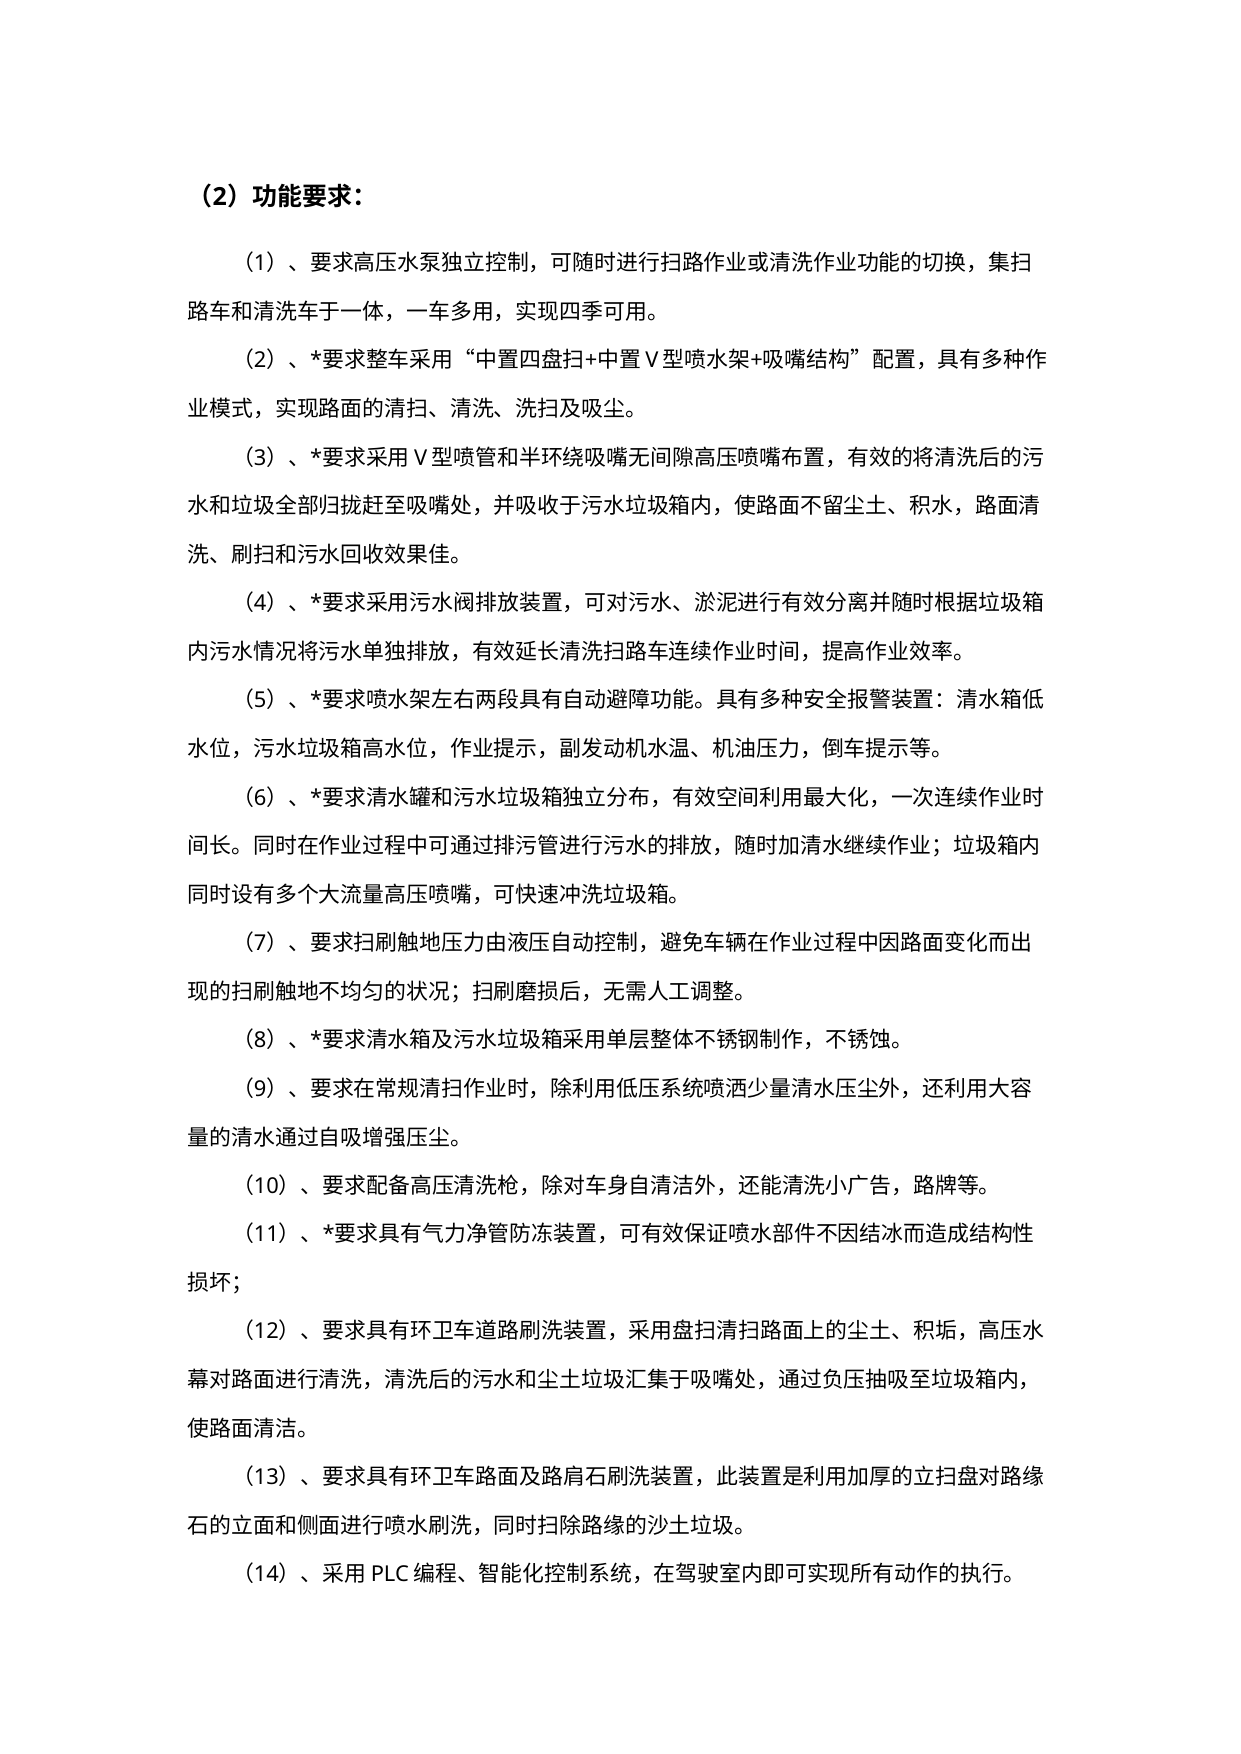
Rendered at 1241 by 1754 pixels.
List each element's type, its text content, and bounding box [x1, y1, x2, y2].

list *要求清水箱及污水垃圾箱采用单层整体不锈钢制作，不锈蚀。 [187, 1022, 1053, 1055]
list 要求高压水泵独立控制，可随时进行扫路作业或清洗作业功能的切换，集扫路车和清洗车于一体，一车多用，实现四季可用。 [187, 245, 1053, 326]
list *要求采用V型喷管和半环绕吸嘴无间隙高压喷嘴布置，有效的将清洗后的污水和垃圾全部归拢赶至吸嘴处，并吸收于污水垃圾箱内，使路面不留尘土、积水，路面清洗、刷扫和污水回收效果佳。 [187, 439, 1053, 569]
text （2）功能要求： [187, 162, 1053, 227]
list *要求喷水架左右两段具有自动避障功能。具有多种安全报警装置：清水箱低水位，污水垃圾箱高水位，作业提示，副发动机水温、机油压力，倒车提示等。 [187, 682, 1053, 763]
list 要求具有环卫车道路刷洗装置，采用盘扫清扫路面上的尘土、积垢，高压水幕对路面进行清洗，清洗后的污水和尘土垃圾汇集于吸嘴处，通过负压抽吸至垃圾箱内，使路面清洁。 [187, 1313, 1053, 1443]
list 要求配备高压清洗枪，除对车身自清洁外，还能清洗小广告，路牌等。 [187, 1168, 1053, 1200]
list 采用PLC编程、智能化控制系统，在驾驶室内即可实现所有动作的执行。 [187, 1556, 1053, 1588]
list 要求具有环卫车路面及路肩石刷洗装置，此装置是利用加厚的立扫盘对路缘石的立面和侧面进行喷水刷洗，同时扫除路缘的沙土垃圾。 [187, 1459, 1053, 1540]
list *要求清水罐和污水垃圾箱独立分布，有效空间利用最大化，一次连续作业时间长。同时在作业过程中可通过排污管进行污水的排放，随时加清水继续作业；垃圾箱内同时设有多个大流量高压喷嘴，可快速冲洗垃圾箱。 [187, 779, 1053, 909]
list 要求扫刷触地压力由液压自动控制，避免车辆在作业过程中因路面变化而出现的扫刷触地不均匀的状况；扫刷磨损后，无需人工调整。 [187, 925, 1053, 1006]
list *要求采用污水阀排放装置，可对污水、淤泥进行有效分离并随时根据垃圾箱内污水情况将污水单独排放，有效延长清洗扫路车连续作业时间，提高作业效率。 [187, 585, 1053, 666]
list *要求整车采用“中置四盘扫+中置V型喷水架+吸嘴结构”配置，具有多种作业模式，实现路面的清扫、清洗、洗扫及吸尘。 [187, 342, 1053, 423]
list 要求在常规清扫作业时，除利用低压系统喷洒少量清水压尘外，还利用大容量的清水通过自吸增强压尘。 [187, 1071, 1053, 1152]
list *要求具有气力净管防冻装置，可有效保证喷水部件不因结冰而造成结构性损坏； [187, 1216, 1053, 1297]
